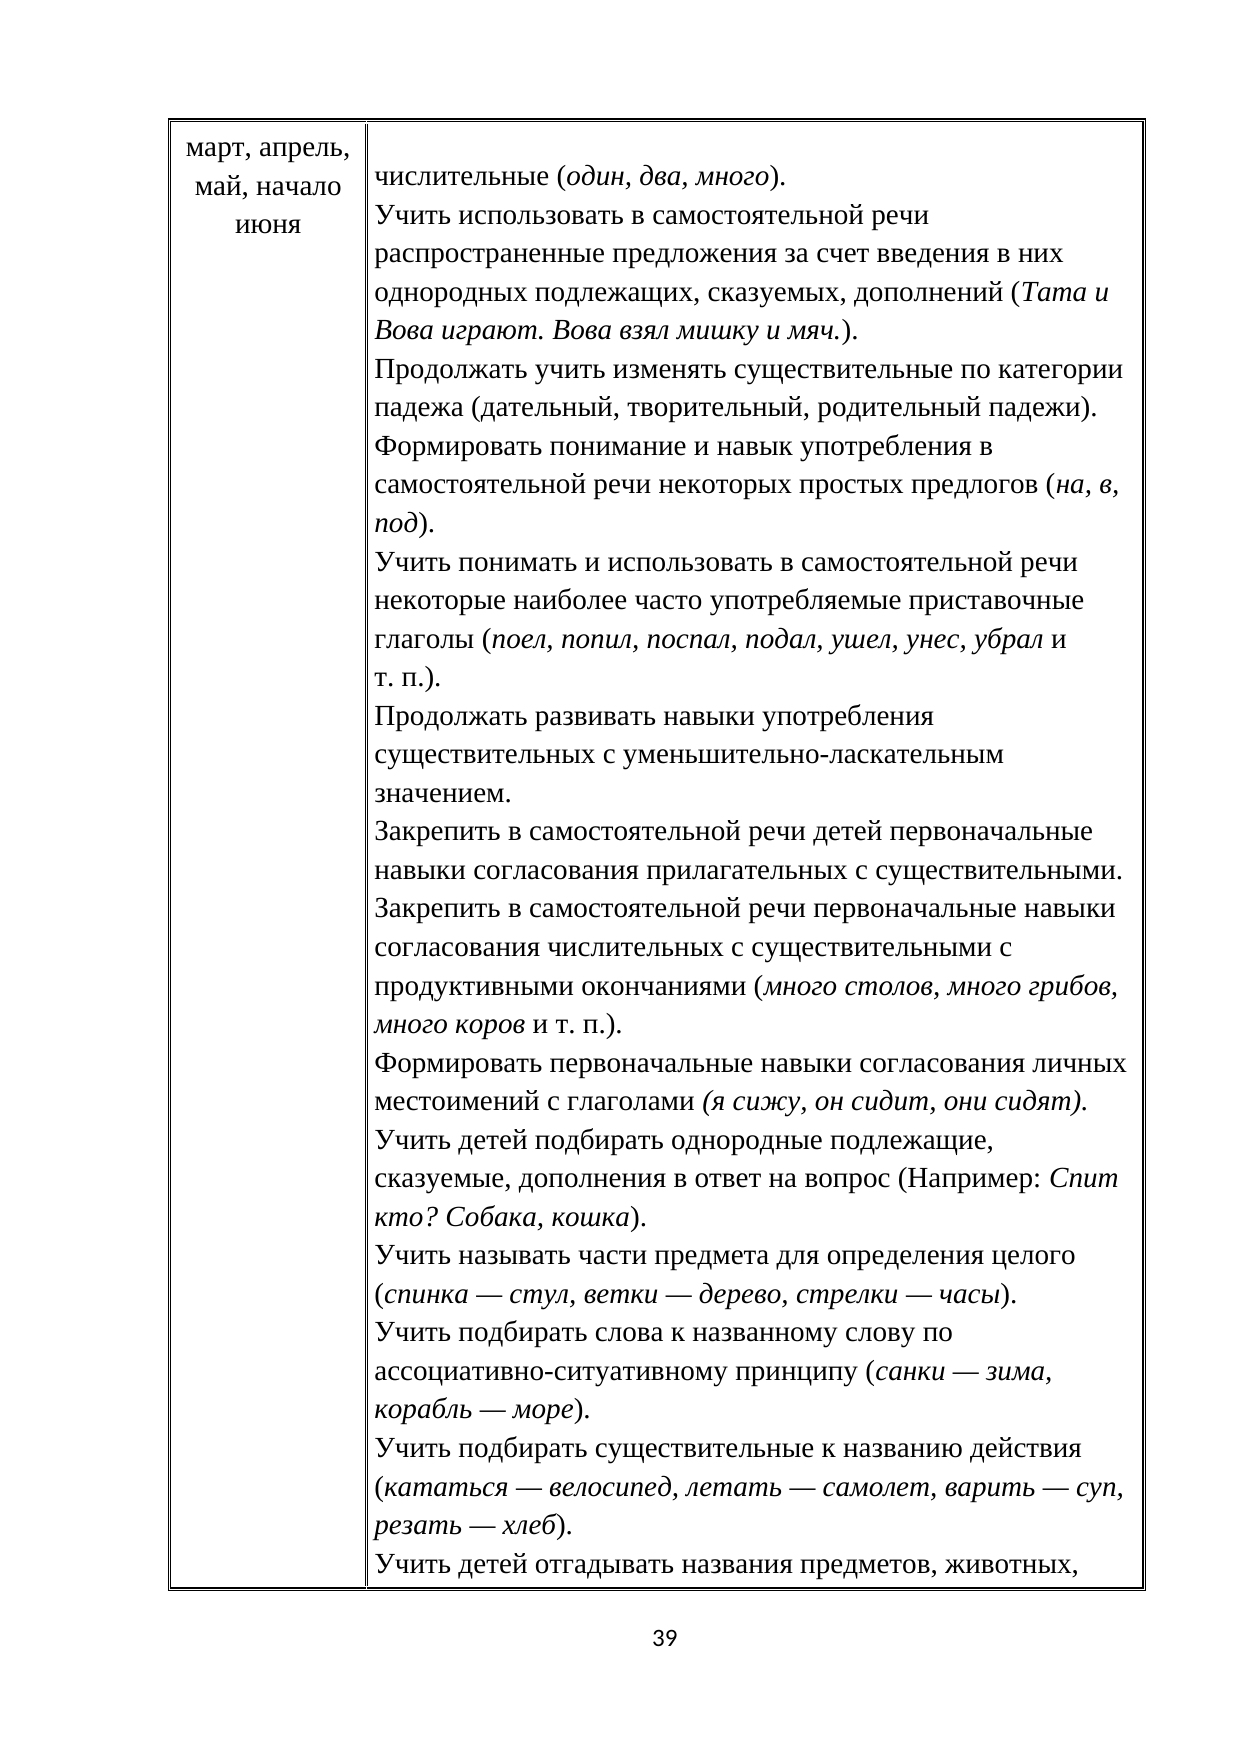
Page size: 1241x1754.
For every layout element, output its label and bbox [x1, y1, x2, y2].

table_cell [366, 122, 1142, 1587]
table_cell [171, 122, 366, 1587]
